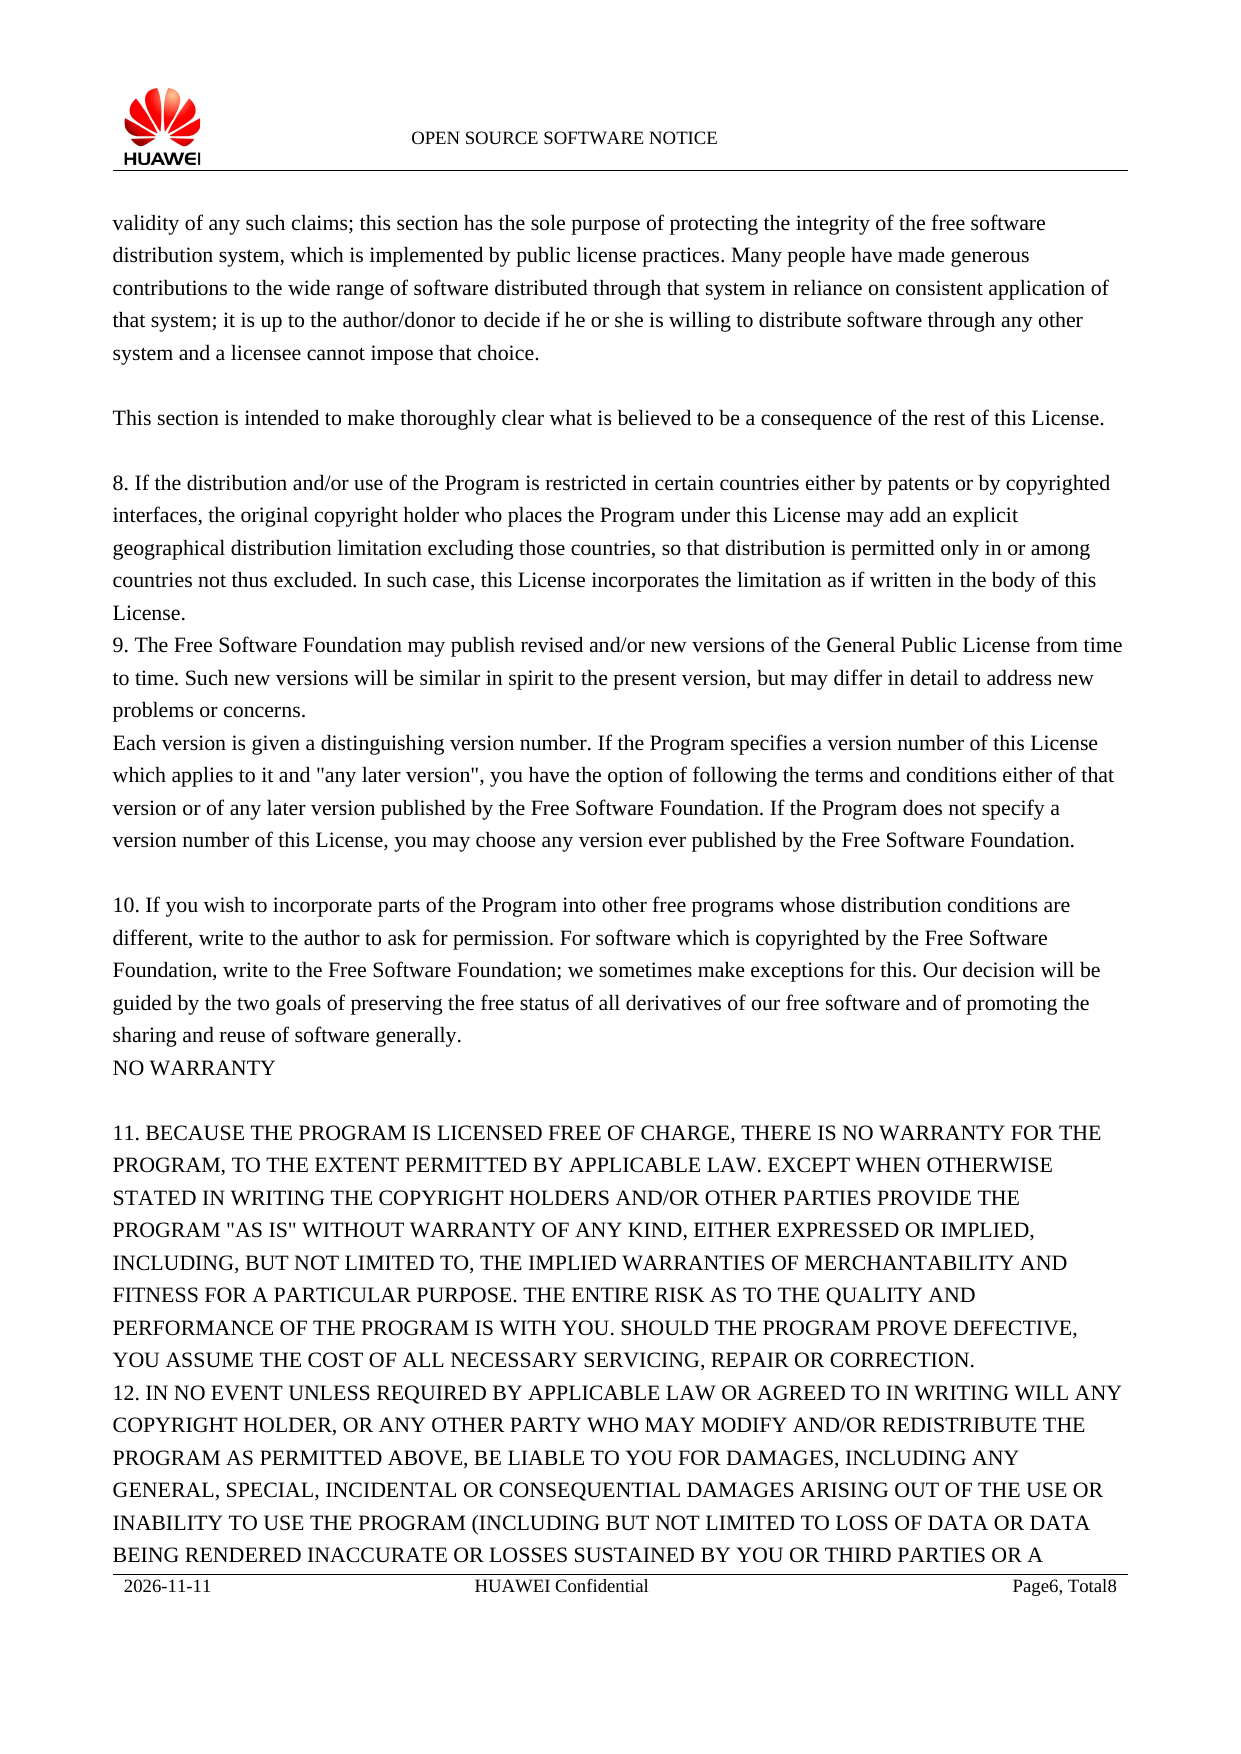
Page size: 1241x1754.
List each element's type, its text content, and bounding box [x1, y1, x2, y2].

picture [124, 88, 201, 165]
